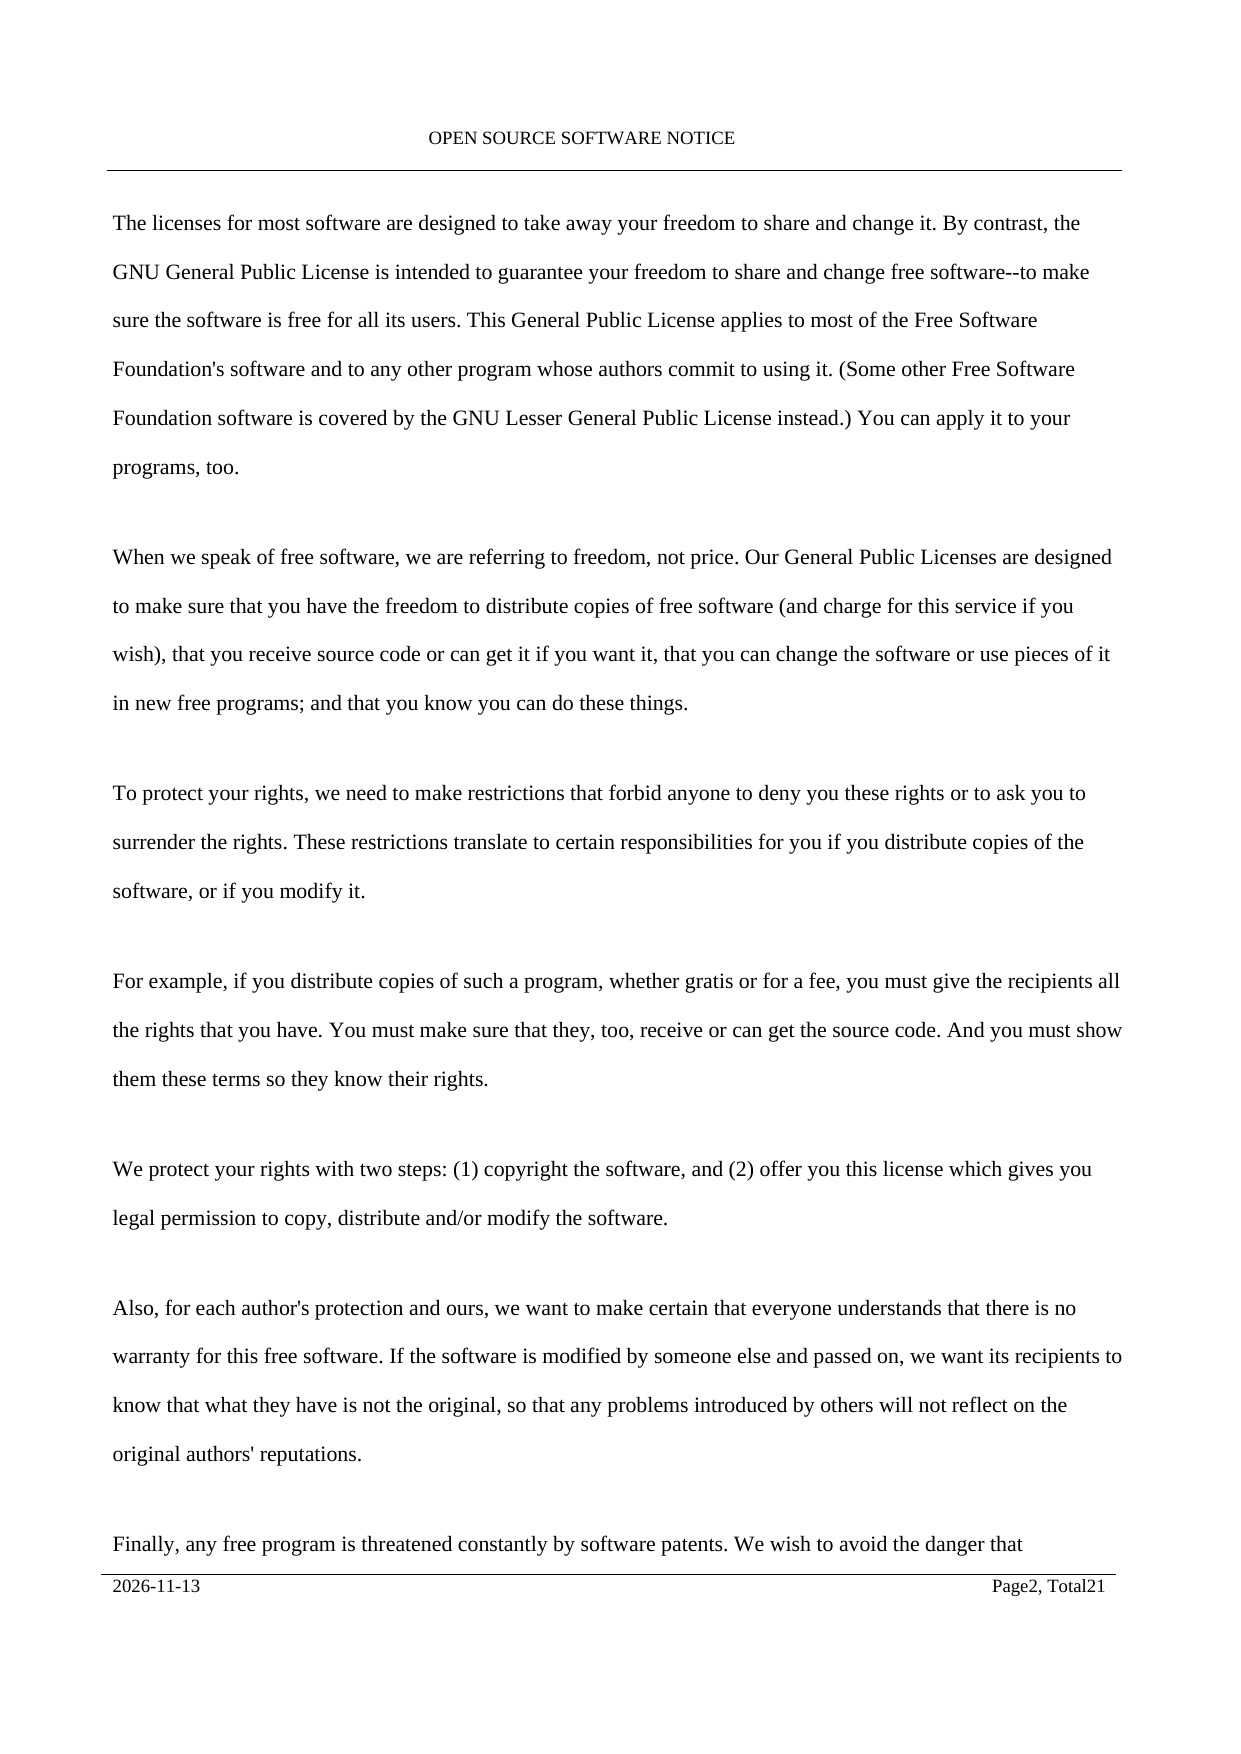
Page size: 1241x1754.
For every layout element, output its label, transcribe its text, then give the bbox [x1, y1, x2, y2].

text When we speak of free software, we are referring to freedom, not price. Our General Public Licenses are designed to make sure that you have the freedom to distribute copies of free software (and charge for this service if you wish), that you receive source code or can get it if you want it, that you can change the software or use pieces of it in new free programs; and that you know you can do these things. [112, 540, 1128, 719]
text For example, if you distribute copies of such a program, whether gratis or for a fee, you must give the recipients all the rights that you have. You must make sure that they, too, receive or can get the source code. And you must show them these terms so they know their rights. [112, 964, 1128, 1094]
text To protect your rights, we need to make restrictions that forbid anyone to deny you these rights or to ask you to surrender the rights. These restrictions translate to certain responsibilities for you if you distribute copies of the software, or if you modify it. [112, 777, 1128, 907]
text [112, 1528, 1128, 1560]
text Also, for each author's protection and ours, we want to make certain that everyone understands that there is no warranty for this free software. If the software is modified by someone else and passed on, we want its recipients to know that what they have is not the original, so that any problems introduced by others will not reflect on the original authors' reputations. [112, 1291, 1128, 1470]
text The licenses for most software are designed to take away your freedom to share and change it. By contrast, the GNU General Public License is intended to guarantee your freedom to share and change free software--to make sure the software is free for all its users. This General Public License applies to most of the Free Software Foundation's software and to any other program whose authors commit to using it. (Some other Free Software Foundation software is covered by the GNU Lesser General Public License instead.) You can apply it to your programs, too. [112, 206, 1128, 483]
text We protect your rights with two steps: (1) copyright the software, and (2) offer you this license which gives you legal permission to copy, distribute and/or modify the software. [112, 1152, 1128, 1233]
